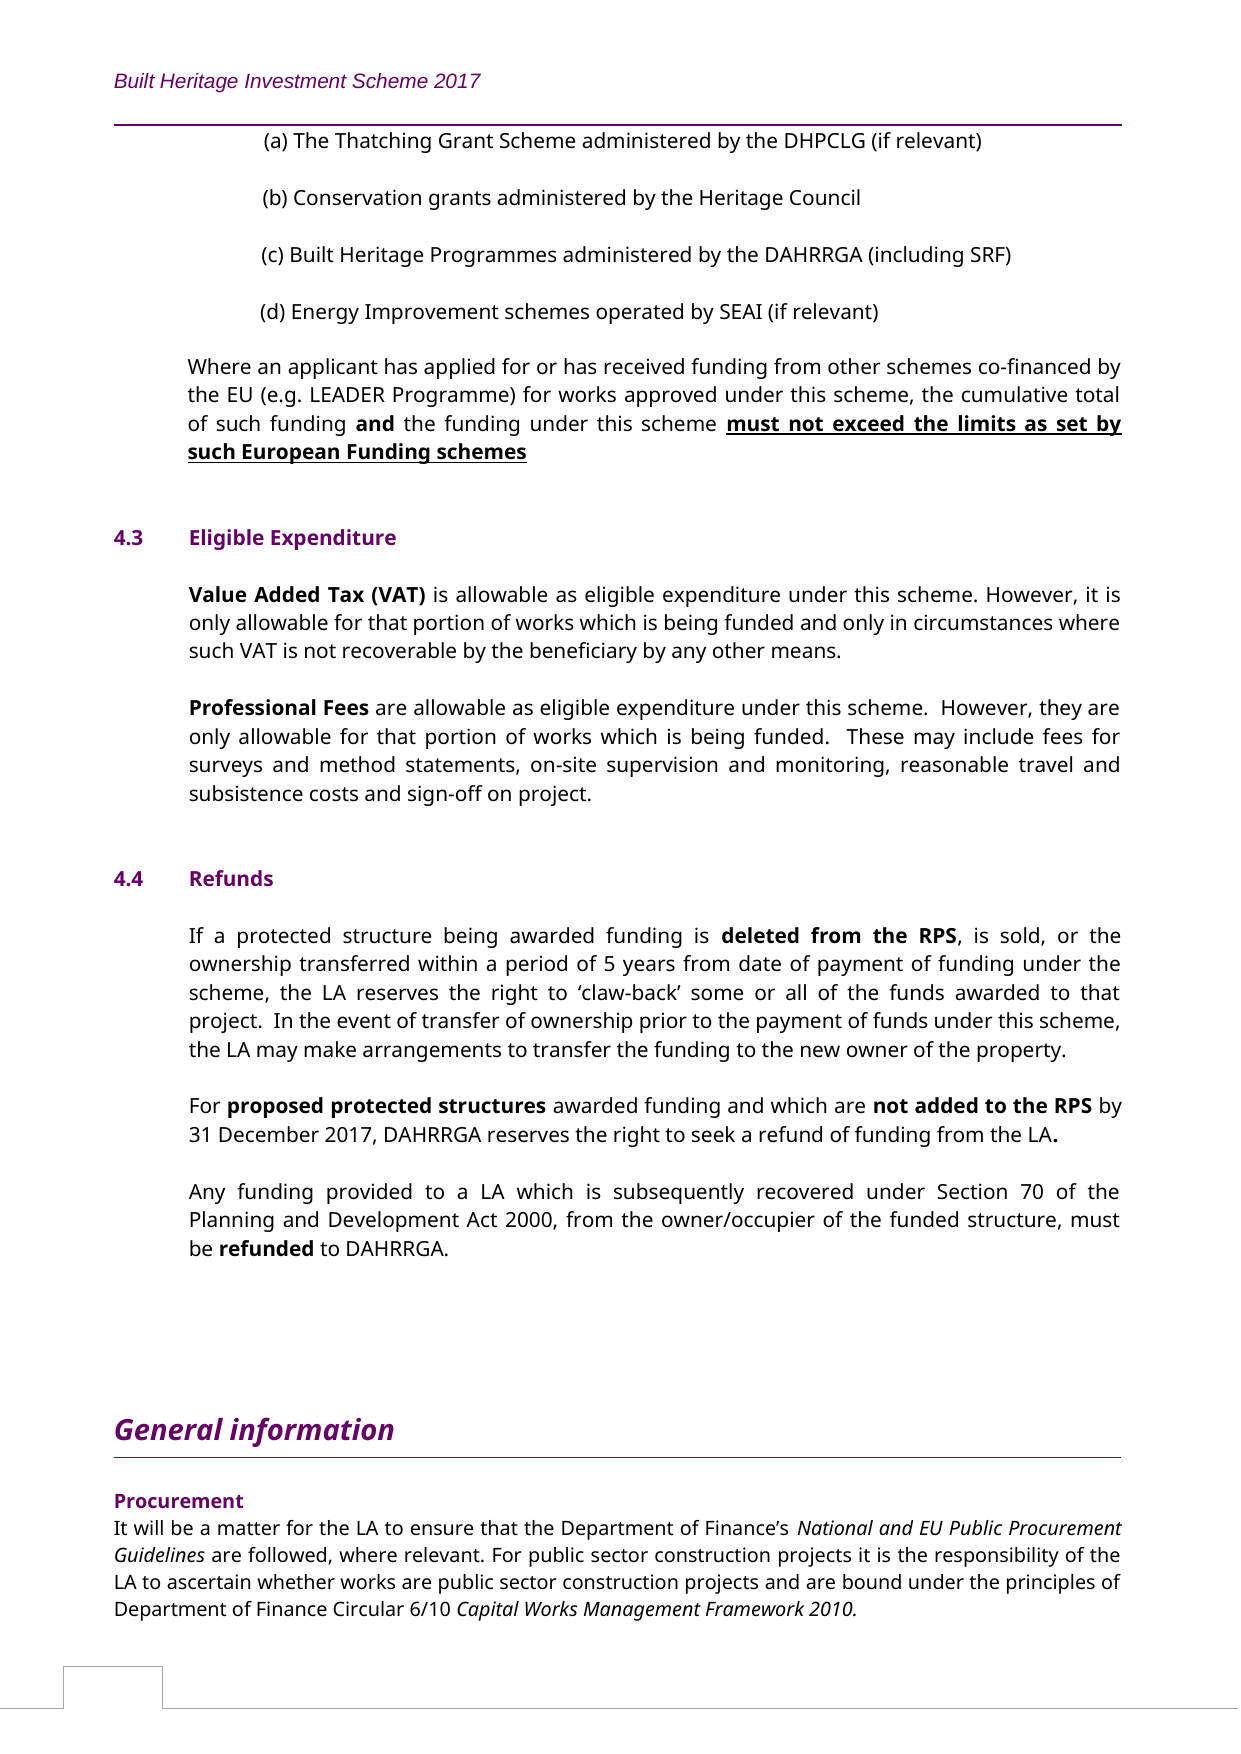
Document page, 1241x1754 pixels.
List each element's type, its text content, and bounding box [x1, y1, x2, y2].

text Value Added Tax (VAT) is allowable as eligible expenditure under this scheme. However, it is only allowable for that portion of works which is being funded and only in circumstances where such VAT is not recoverable by the beneficiary by any other means. [188, 580, 1122, 665]
text Professional Fees are allowable as eligible expenditure under this scheme. However, they are only allowable for that portion of works which is being funded. These may include fees for surveys and method statements, on-site supervision and monitoring, reasonable travel and subsistence costs and sign-off on project. [188, 693, 1122, 807]
text Procurement [113, 1487, 1122, 1514]
text 4.3 Eligible Expenditure [113, 523, 1122, 551]
text 4.4 Refunds [113, 864, 1122, 892]
text Any funding provided to a LA which is subsequently recovered under Section 70 of the Planning and Development Act 2000, from the owner/occupier of the funded structure, must be refunded to DAHRRGA. [188, 1177, 1122, 1262]
text Where an applicant has applied for or has received funding from other schemes co-financed by the EU (e.g. LEADER Programme) for works approved under this scheme, the cumulative total of such funding and the funding under this scheme must not exceed the limits as set by such European Funding schemes [187, 352, 1122, 466]
text For proposed protected structures awarded funding and which are not added to the RPS by 31 December 2017, DAHRRGA reserves the right to seek a refund of funding from the LA. [188, 1092, 1122, 1148]
text (a) The Thatching Grant Scheme administered by the DHPCLG (if relevant) [262, 126, 1122, 154]
text If a protected structure being awarded funding is deleted from the RPS, is sold, or the ownership transferred within a period of 5 years from date of payment of funding under the scheme, the LA reserves the right to ‘claw-back’ some or all of the funds awarded to that project. In the event of transfer of ownership prior to the payment of funds under this scheme, the LA may make arrangements to transfer the funding to the new owner of the property. [188, 921, 1122, 1063]
text It will be a matter for the LA to ensure that the Department of Finance’s National and EU Public Procurement Guidelines are followed, where relevant. For public sector construction projects it is the responsibility of the LA to ascertain whether works are public sector construction projects and are bound under the principles of Department of Finance Circular 6/10 Capital Works Management Framework 2010. [113, 1514, 1122, 1622]
text (d) Energy Improvement schemes operated by SEAI (if relevant) [259, 297, 1122, 325]
text General information [113, 1409, 1121, 1458]
text (b) Conservation grants administered by the Heritage Council [261, 183, 1122, 211]
text (c) Built Heritage Programmes administered by the DAHRRGA (including SRF) [260, 240, 1122, 268]
